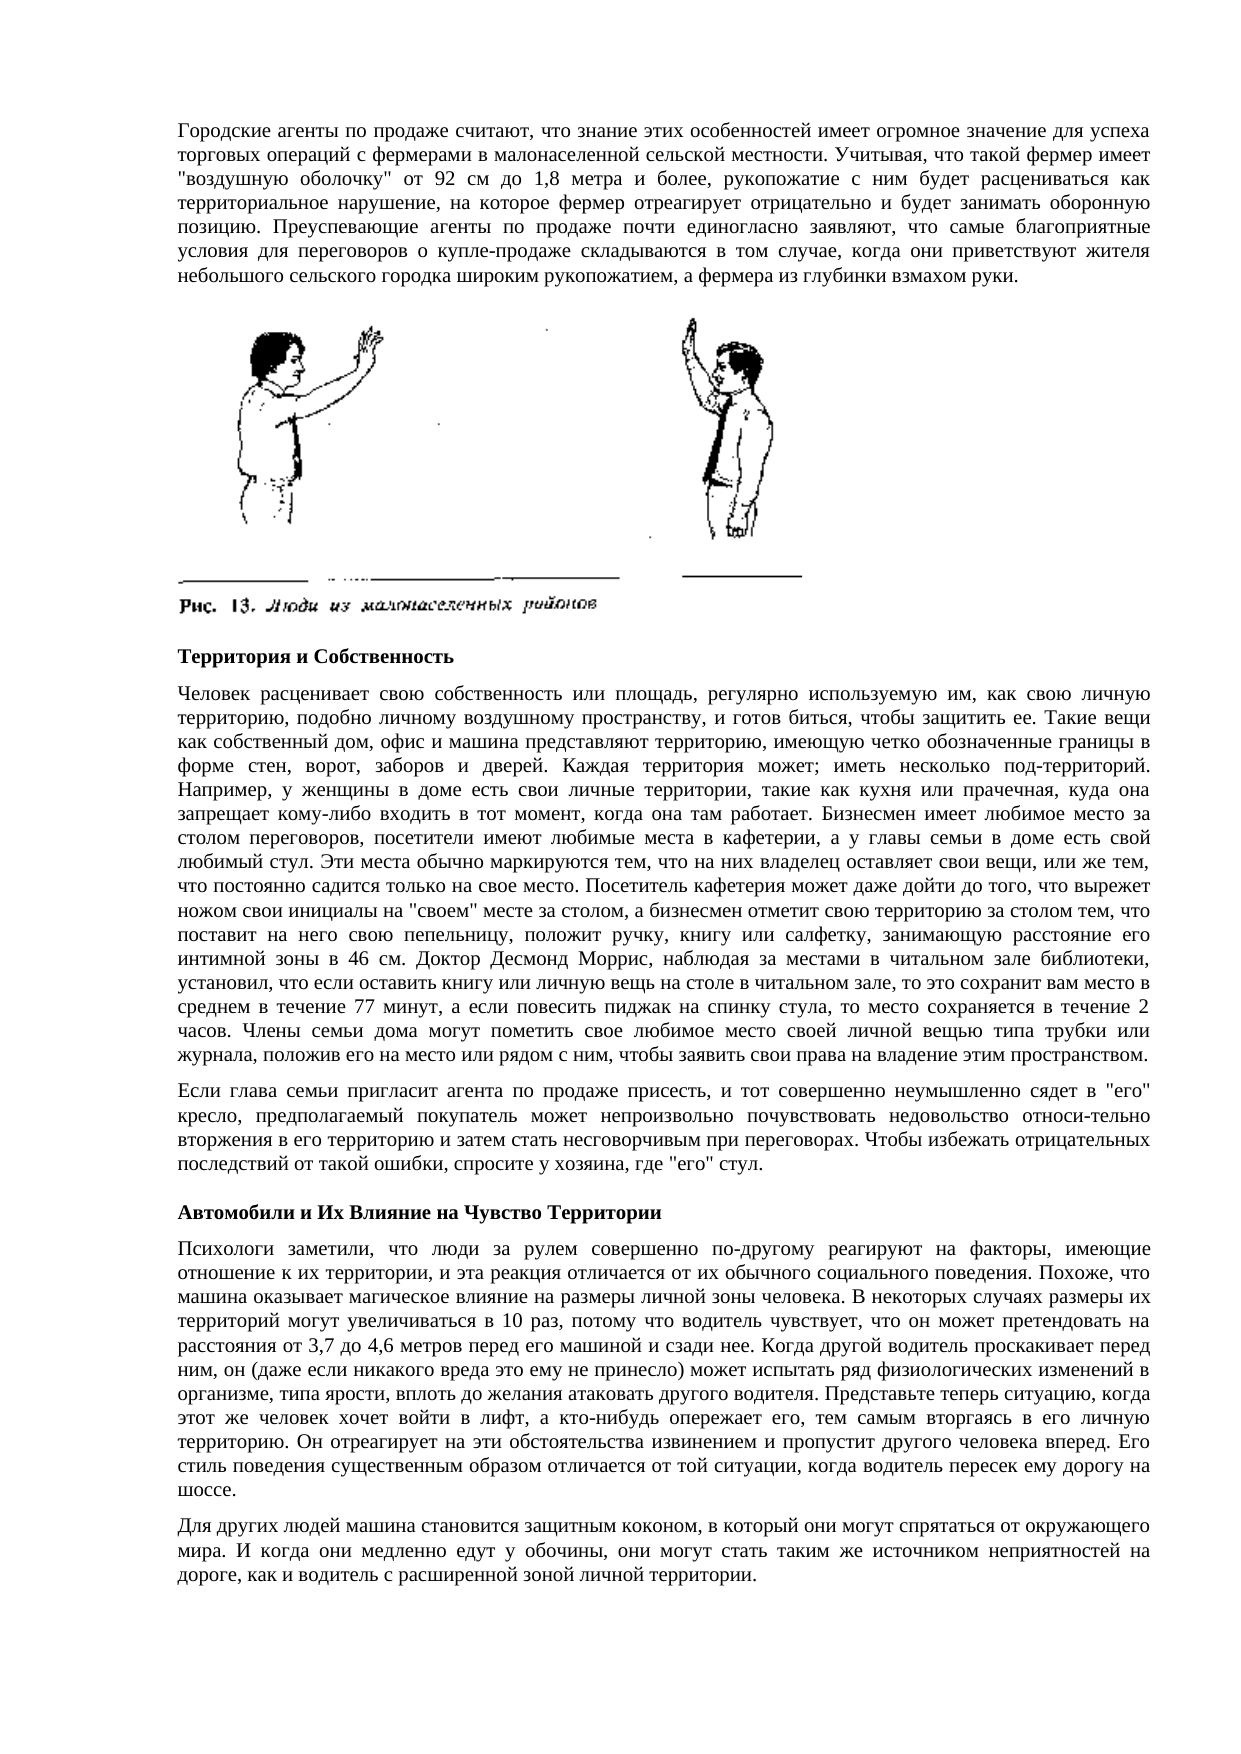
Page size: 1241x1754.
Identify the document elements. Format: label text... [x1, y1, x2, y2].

picture [177, 299, 803, 620]
text Человек расценивает свою собственность или площадь, регулярно используемую им, как свою личную территорию, подобно личному воздушному пространству, и готов биться, чтобы защитить ее. Такие вещи как собственный дом, офис и машина представляют территорию, имеющую четко обозначенные границы в форме стен, ворот, заборов и дверей. Каждая территория может; иметь несколько под-территорий. Например, у женщины в доме есть свои личные территории, такие как кухня или прачечная, куда она запрещает кому-либо входить в тот момент, когда она там работает. Бизнесмен имеет любимое место за столом переговоров, посетители имеют любимые места в кафетерии, а у главы семьи в доме есть свой любимый стул. Эти места обычно маркируются тем, что на них владелец оставляет свои вещи, или же тем, что постоянно садится только на свое место. Посетитель кафетерия может даже дойти до того, что вырежет ножом свои инициалы на "своем" месте за столом, а бизнесмен отметит свою территорию за столом тем, что поставит на него свою пепельницу, положит ручку, книгу или салфетку, занимающую расстояние его интимной зоны в . Доктор Десмонд Моррис, наблюдая за местами в читальном зале библиотеки, установил, что если оставить книгу или личную вещь на столе в читальном зале, то это сохранит вам место в среднем в течение 77 минут, а если повесить пиджак на спинку стула, то место сохраняется в течение 2 часов. Члены семьи дома могут пометить свое любимое место своей личной вещью типа трубки или журнала, положив его на место или рядом с ним, чтобы заявить свои права на владение этим пространством. [177, 681, 1152, 1066]
text Если глава семьи пригласит агента по продаже присесть, и тот совершенно неумышленно сядет в "его" кресло, предполагаемый покупатель может непроизвольно почувствовать недовольство относи-тельно вторжения в его территорию и затем стать несговорчивым при переговорах. Чтобы избежать отрицательных последствий от такой ошибки, спросите у хозяина, где "его" стул. [177, 1078, 1152, 1175]
text Городские агенты по продаже считают, что знание этих особенностей имеет огромное значение для успеха торговых операций с фермерами в малонаселенной сельской местности. Учитывая, что такой фермер имеет "воздушную оболочку" от до и более, рукопожатие с ним будет расцениваться как территориальное нарушение, на которое фермер отреагирует отрицательно и будет занимать оборонную позицию. Преуспевающие агенты по продаже почти единогласно заявляют, что самые благоприятные условия для переговоров о купле-продаже складываются в том случае, когда они приветствуют жителя небольшого сельского городка широким рукопожатием, а фермера из глубинки взмахом руки. [177, 118, 1152, 287]
subtitle Территория и Собственность [177, 644, 1152, 668]
text Психологи заметили, что люди за рулем совершенно по-другому реагируют на факторы, имеющие отношение к их территории, и эта реакция отличается от их обычного социального поведения. Похоже, что машина оказывает магическое влияние на размеры личной зоны человека. В некоторых случаях размеры их территорий могут увеличиваться в 10 раз, потому что водитель чувствует, что он может претендовать на расстояния от 3,7 до перед его машиной и сзади нее. Когда другой водитель проскакивает перед ним, он (даже если никакого вреда это ему не принесло) может испытать ряд физиологических изменений в организме, типа ярости, вплоть до желания атаковать другого водителя. Представьте теперь ситуацию, когда этот же человек хочет войти в лифт, а кто-нибудь опережает его, тем самым вторгаясь в его личную территорию. Он отреагирует на эти обстоятельства извинением и пропустит другого человека вперед. Его стиль поведения существенным образом отличается от той ситуации, когда водитель пересек ему дорогу на шоссе. [177, 1236, 1152, 1501]
subtitle Автомобили и Их Влияние на Чувство Территории [177, 1200, 1152, 1224]
text Для других людей машина становится защитным коконом, в который они могут спрятаться от окружающего мира. И когда они медленно едут у обочины, они могут стать таким же источником неприятностей на дороге, как и водитель с расширенной зоной личной территории. [177, 1513, 1152, 1586]
